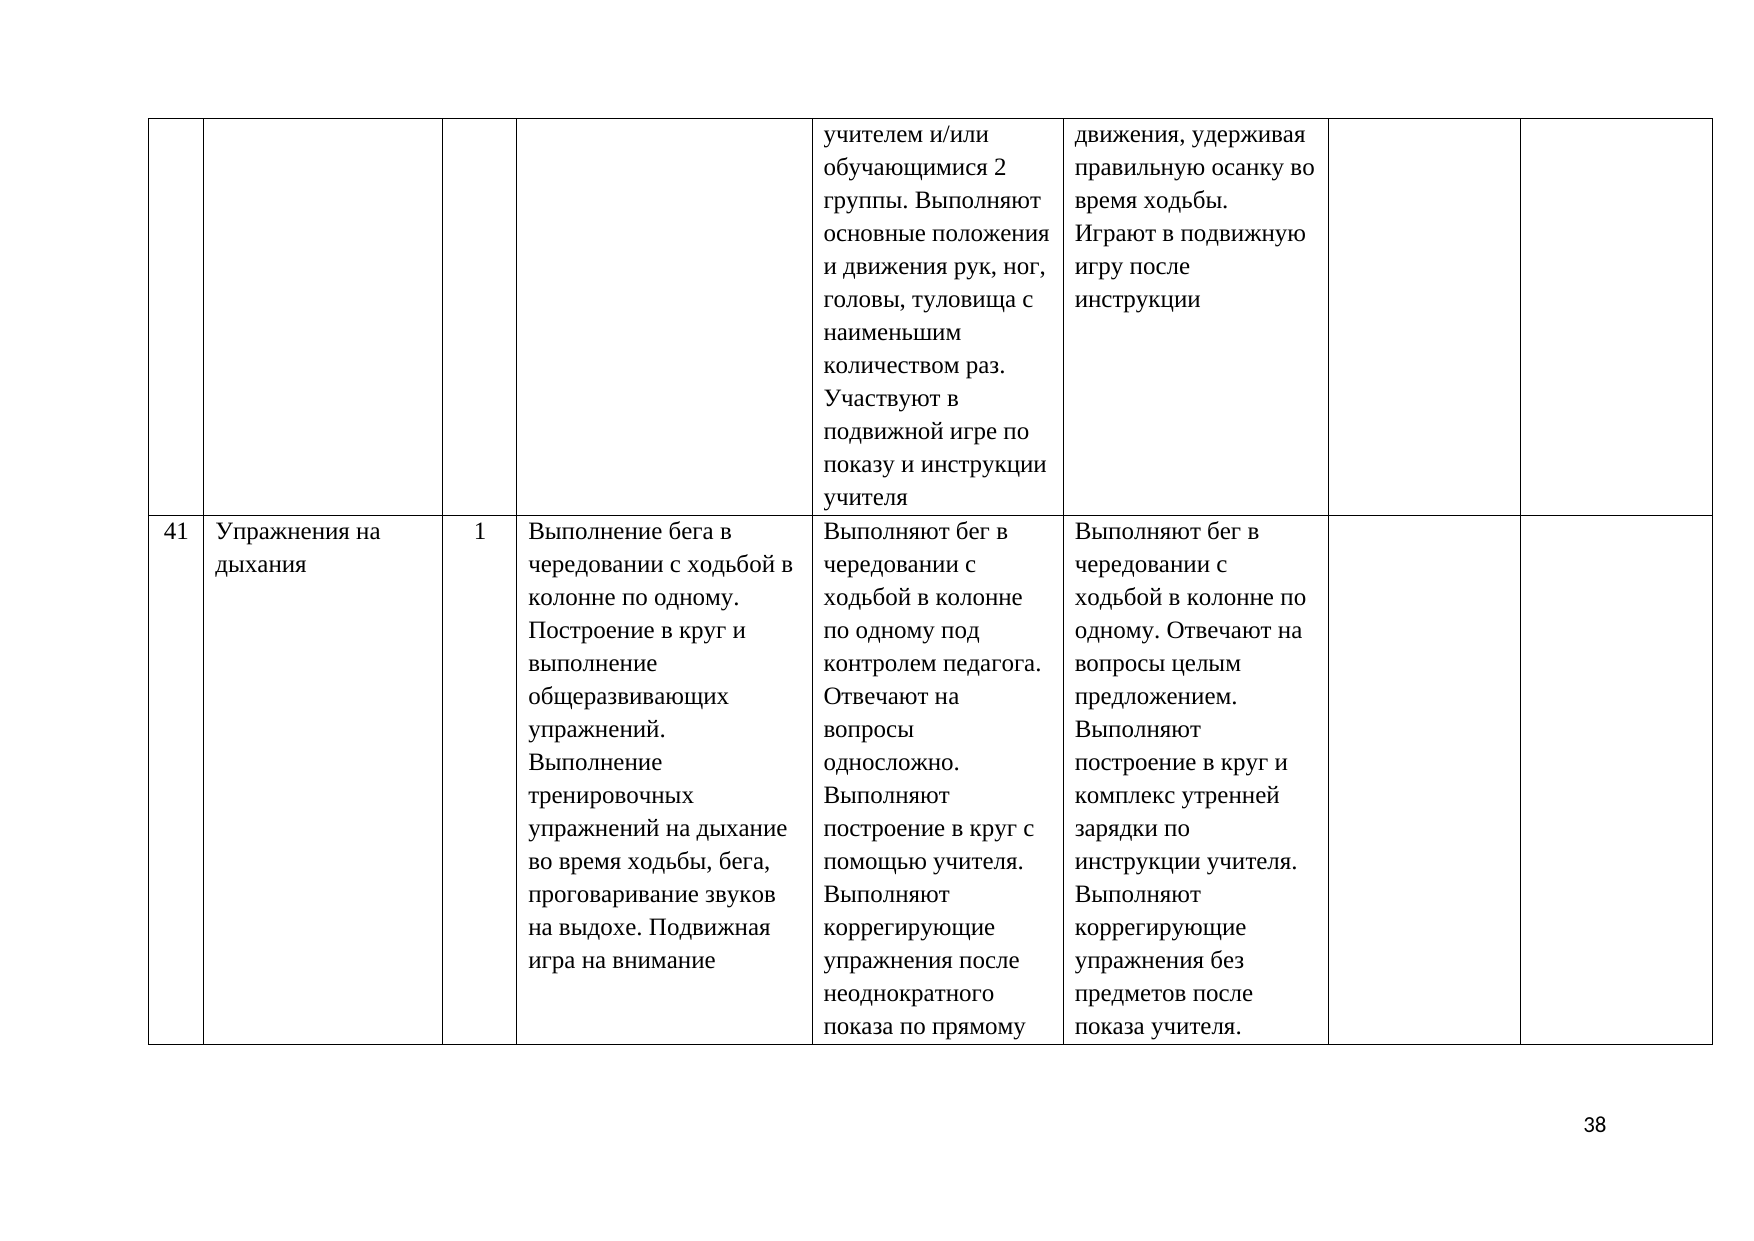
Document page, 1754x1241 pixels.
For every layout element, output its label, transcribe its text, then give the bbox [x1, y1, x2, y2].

table_cell [1521, 516, 1712, 1044]
table_cell [1329, 516, 1520, 1044]
table_cell [1521, 119, 1712, 515]
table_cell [517, 516, 812, 1044]
table_cell 40 [149, 119, 203, 515]
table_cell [813, 119, 1063, 515]
table_cell 41 [149, 516, 203, 1044]
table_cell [517, 119, 812, 515]
table_cell [1329, 119, 1520, 515]
table_cell 1 [443, 516, 516, 1044]
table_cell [1064, 119, 1328, 515]
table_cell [204, 516, 442, 1044]
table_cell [204, 119, 442, 515]
table_cell 1 [443, 119, 516, 515]
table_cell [813, 516, 1063, 1044]
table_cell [1064, 516, 1328, 1044]
